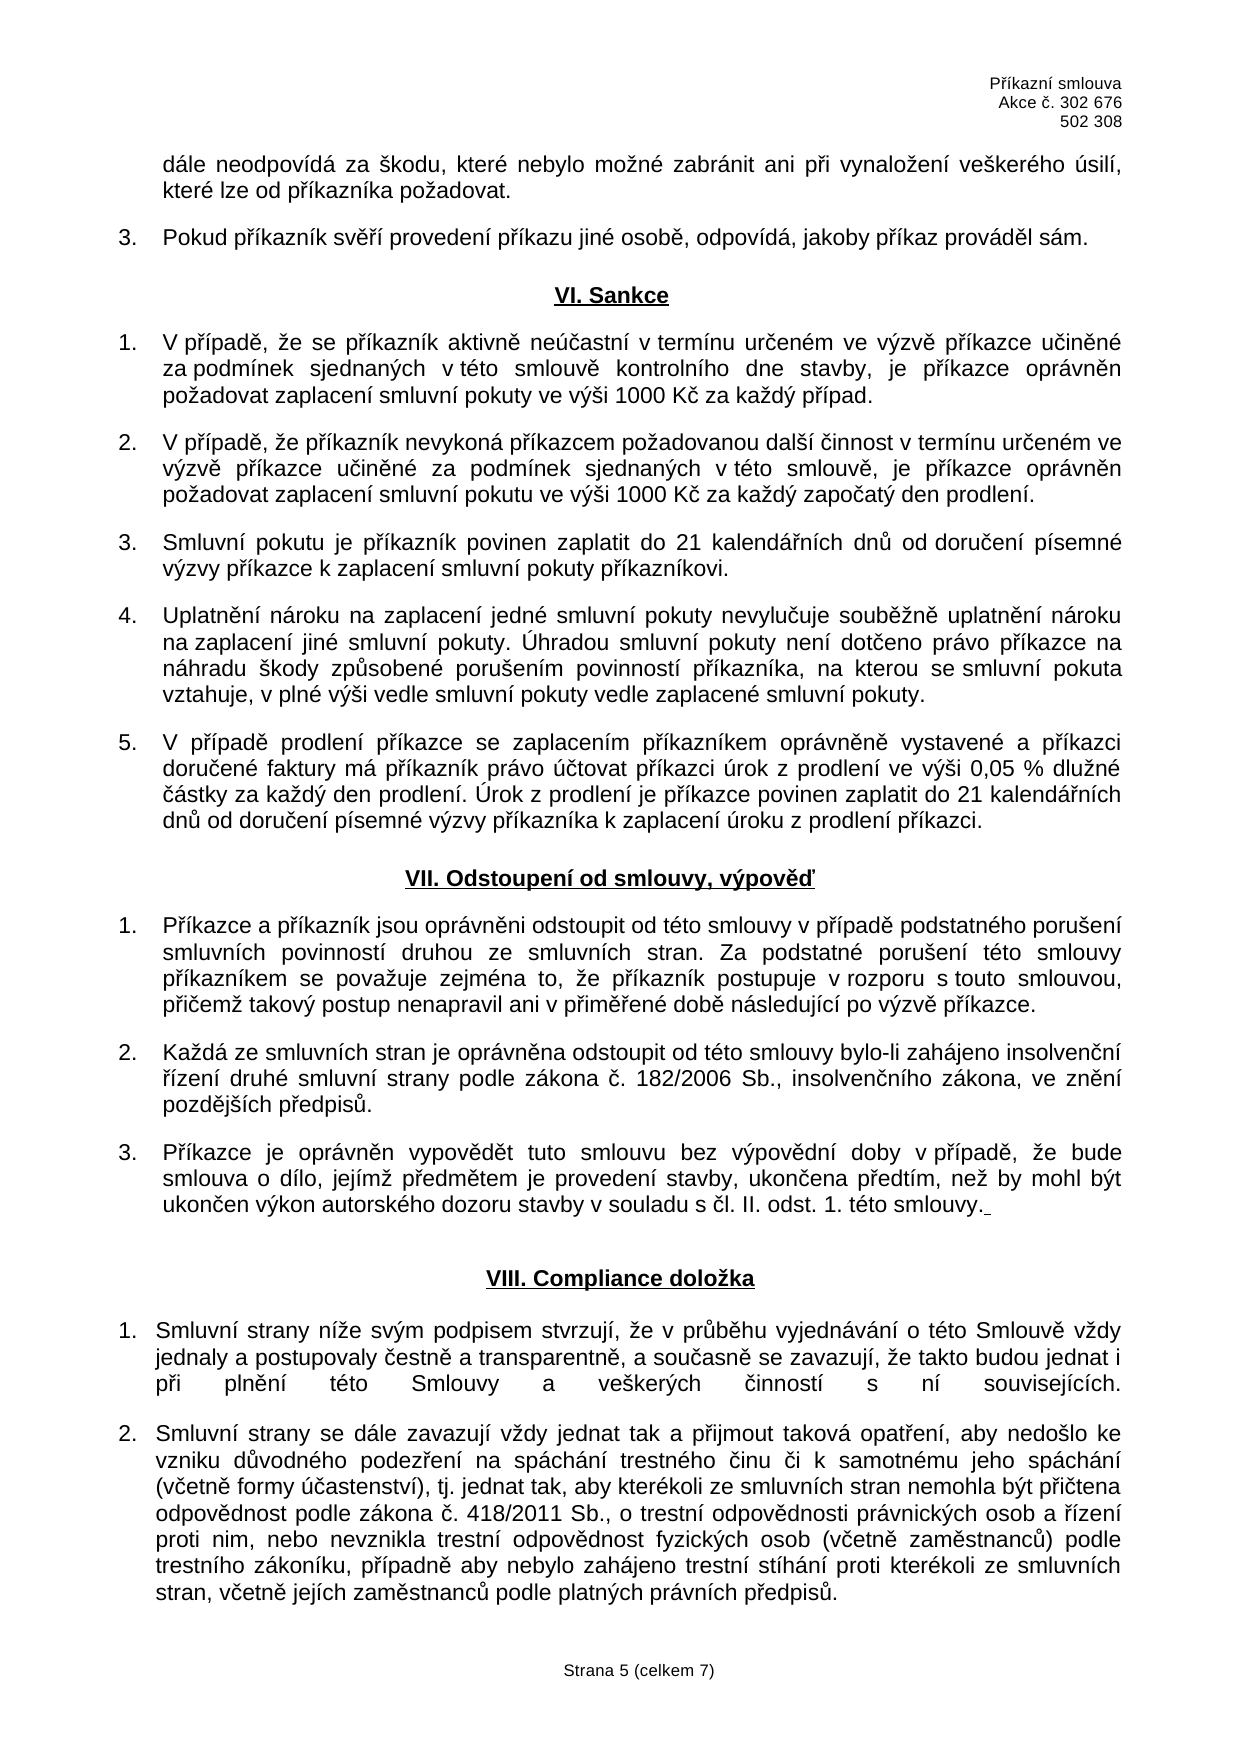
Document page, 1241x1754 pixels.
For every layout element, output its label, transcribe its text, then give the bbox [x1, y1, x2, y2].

list Smluvní strany se dále zavazují vždy jednat tak a přijmout taková opatření, aby nedošlo ke vzniku důvodného podezření na spáchání trestného činu či k samotnému jeho spáchání (včetně formy účastenství), tj. jednat tak, aby kterékoli ze smluvních stran nemohla být přičtena odpovědnost podle zákona č. 418/2011 Sb., o trestní odpovědnosti právnických osob a řízení proti nim, nebo nevznikla trestní odpovědnost fyzických osob (včetně zaměstnanců) podle trestního zákoníku, případně aby nebylo zahájeno trestní stíhání proti kterékoli ze smluvních stran, včetně jejích zaměstnanců podle platných právních předpisů. [118, 1420, 1122, 1605]
text Pokud příkazník svěří provedení příkazu jiné osobě, odpovídá, jakoby příkaz prováděl sám. [118, 224, 1122, 250]
text Příkazce je oprávněn vypovědět tuto smlouvu bez výpovědní doby v případě, že bude smlouva o dílo, jejímž předmětem je provedení stavby, ukončena předtím, než by mohl být ukončen výkon autorského dozoru stavby v souladu s čl. II. odst. 1. této smlouvy. [118, 1138, 1122, 1217]
text Příkazce a příkazník jsou oprávněni odstoupit od této smlouvy v případě podstatného porušení smluvních povinností druhou ze smluvních stran. Za podstatné porušení této smlouvy příkazníkem se považuje zejména to, že příkazník postupuje v rozporu s touto smlouvou, přičemž takový postup nenapravil ani v přiměřené době následující po výzvě příkazce. [118, 912, 1122, 1018]
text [118, 151, 1122, 203]
list Smluvní strany níže svým podpisem stvrzují, že v průběhu vyjednávání o této Smlouvě vždy jednaly a postupovaly čestně a transparentně, a současně se zavazují, že takto budou jednat i při plnění této Smlouvy a veškerých činností s ní souvisejících. [118, 1317, 1122, 1420]
text Každá ze smluvních stran je oprávněna odstoupit od této smlouvy bylo-li zahájeno insolvenční řízení druhé smluvní strany podle zákona č. 182/2006 Sb., insolvenčního zákona, ve znění pozdějších předpisů. [118, 1038, 1122, 1118]
text V případě, že příkazník nevykoná příkazcem požadovanou další činnost v termínu určeném ve výzvě příkazce učiněné za podmínek sjednaných v této smlouvě, je příkazce oprávněn požadovat zaplacení smluvní pokutu ve výši 1000 Kč za každý započatý den prodlení. [118, 429, 1122, 508]
text VIII. Compliance doložka [118, 1265, 1122, 1291]
text Smluvní pokutu je příkazník povinen zaplatit do 21 kalendářních dnů od doručení písemné výzvy příkazce k zaplacení smluvní pokuty příkazníkovi. [118, 529, 1122, 581]
text Sankce [118, 282, 1122, 308]
text Odstoupení od smlouvy, výpověď [118, 865, 1122, 891]
text V případě prodlení příkazce se zaplacením příkazníkem oprávněně vystavené a příkazci doručené faktury má příkazník právo účtovat příkazci úrok z prodlení ve výši 0,05 % dlužné částky za každý den prodlení. Úrok z prodlení je příkazce povinen zaplatit do 21 kalendářních dnů od doručení písemné výzvy příkazníka k zaplacení úroku z prodlení příkazci. [118, 728, 1122, 834]
text Uplatnění nároku na zaplacení jedné smluvní pokuty nevylučuje souběžně uplatnění nároku na zaplacení jiné smluvní pokuty. Úhradou smluvní pokuty není dotčeno právo příkazce na náhradu škody způsobené porušením povinností příkazníka, na kterou se smluvní pokuta vztahuje, v plné výši vedle smluvní pokuty vedle zaplacené smluvní pokuty. [118, 602, 1122, 708]
text V případě, že se příkazník aktivně neúčastní v termínu určeném ve výzvě příkazce učiněné za podmínek sjednaných v této smlouvě kontrolního dne stavby, je příkazce oprávněn požadovat zaplacení smluvní pokuty ve výši 1000 Kč za každý případ. [118, 329, 1122, 408]
